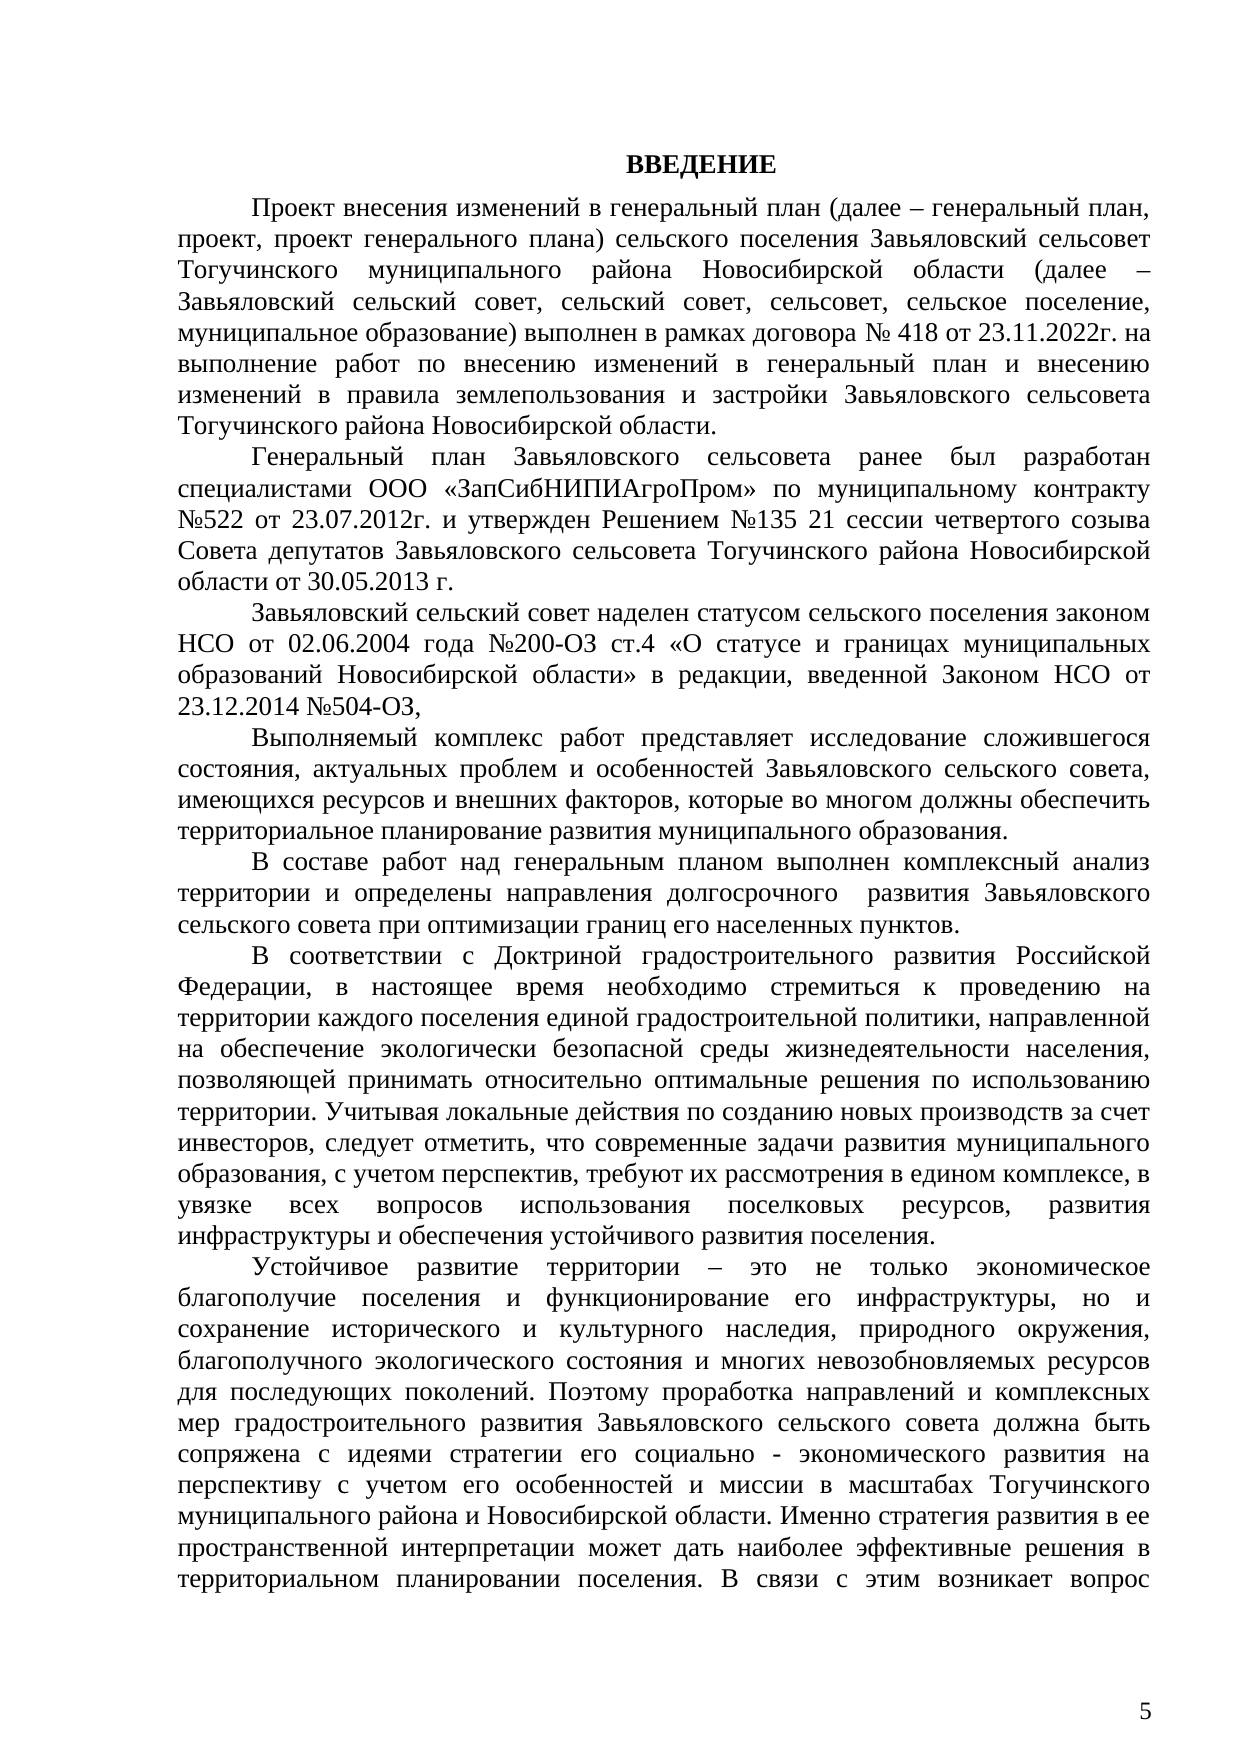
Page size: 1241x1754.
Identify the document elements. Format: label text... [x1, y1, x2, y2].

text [177, 1250, 1151, 1593]
text Завьяловский сельский совет наделен статусом сельского поселения законом НСО от 02.06.2004 года №200-ОЗ ст.4 «О статусе и границах муниципальных образований Новосибирской области» в редакции, введенной Законом НСО от 23.12.2014 №504-ОЗ, [177, 596, 1151, 721]
text ВВЕДЕНИЕ [177, 148, 1151, 179]
text Генеральный план Завьяловского сельсовета ранее был разработан специалистами ООО «ЗапСибНИПИАгроПром» по муниципальному контракту №522 от 23.07.2012г. и утвержден Решением №135 21 сессии четвертого созыва Совета депутатов Завьяловского сельсовета Тогучинского района Новосибирской области от 30.05.2013 г. [177, 441, 1151, 596]
text Выполняемый комплекс работ представляет исследование сложившегося состояния, актуальных проблем и особенностей Завьяловского сельского совета, имеющихся ресурсов и внешних факторов, которые во многом должны обеспечить территориальное планирование развития муниципального образования. [177, 721, 1151, 845]
text В соответствии с Доктриной градостроительного развития Российской Федерации, в настоящее время необходимо стремиться к проведению на территории каждого поселения единой градостроительной политики, направленной на обеспечение экологически безопасной среды жизнедеятельности населения, позволяющей принимать относительно оптимальные решения по использованию территории. Учитывая локальные действия по созданию новых производств за счет инвесторов, следует отметить, что современные задачи развития муниципального образования, с учетом перспектив, требуют их рассмотрения в едином комплексе, в увязке всех вопросов использования поселковых ресурсов, развития инфраструктуры и обеспечения устойчивого развития поселения. [177, 939, 1151, 1250]
text В составе работ над генеральным планом выполнен комплексный анализ территории и определены направления долгосрочного развития Завьяловского сельского совета при оптимизации границ его населенных пунктов. [177, 845, 1151, 939]
text Проект внесения изменений в генеральный план (далее – генеральный план, проект, проект генерального плана) сельского поселения Завьяловский сельсовет Тогучинского муниципального района Новосибирской области (далее –Завьяловский сельский совет, сельский совет, сельсовет, сельское поселение, муниципальное образование) выполнен в рамках договора № 418 от 23.11.2022г. на выполнение работ по внесению изменений в генеральный план и внесению изменений в правила землепользования и застройки Завьяловского сельсовета Тогучинского района Новосибирской области. [177, 191, 1151, 441]
